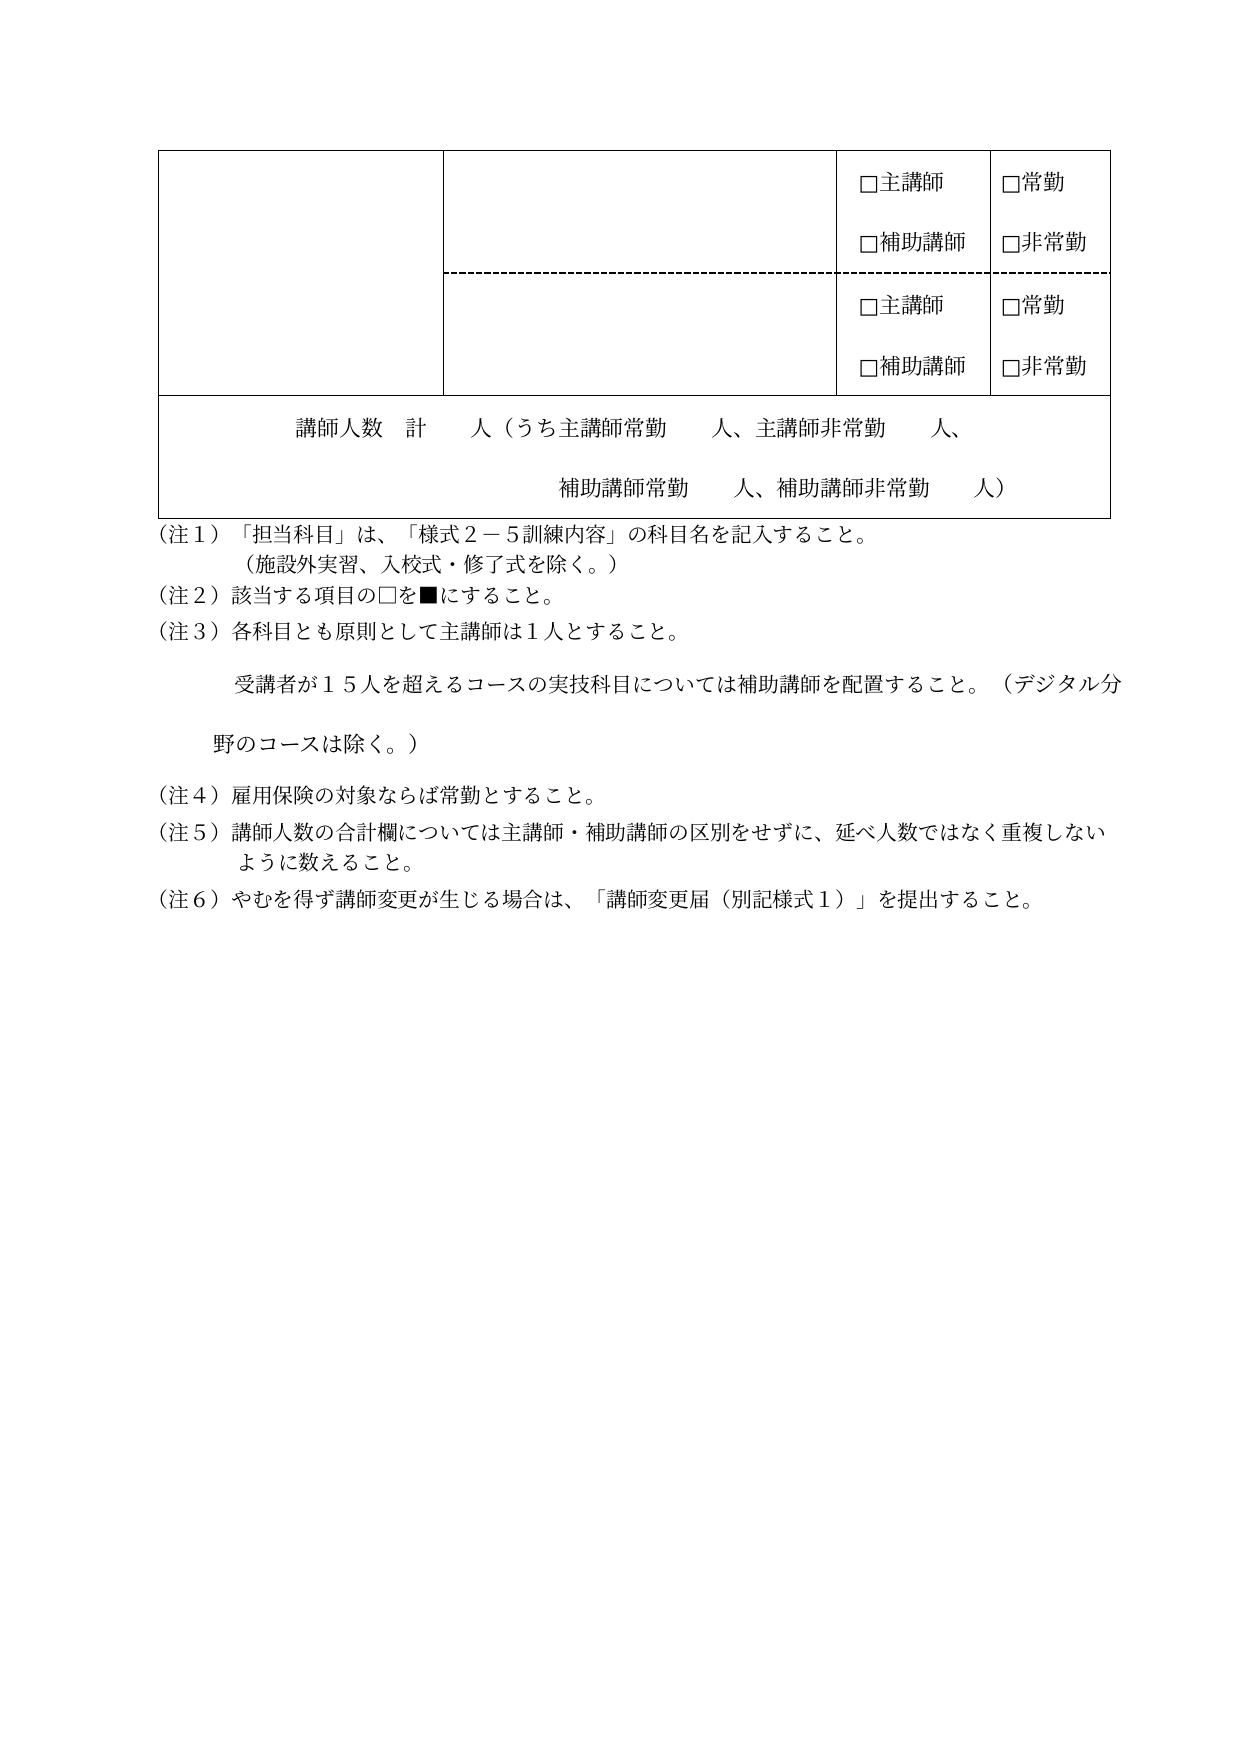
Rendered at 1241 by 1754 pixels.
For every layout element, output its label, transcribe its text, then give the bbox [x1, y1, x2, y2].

table_cell [159, 151, 443, 395]
table_cell [444, 272, 836, 395]
text （注５）講師人数の合計欄については主講師・補助講師の区別をせずに、延べ人数ではなく重複しない ように数えること。 [148, 816, 1122, 877]
text （注３）各科目とも原則として主講師は１人とすること。 [148, 616, 1122, 646]
text （施設外実習、入校式・修了式を除く。） [213, 549, 1122, 579]
table_cell □主講師 □補助講師 [837, 272, 990, 395]
text （注４）雇用保険の対象ならば常勤とすること。 [148, 780, 1122, 810]
table_cell □常勤 □非常勤 [991, 151, 1110, 272]
text 受講者が１５人を超えるコースの実技科目については補助講師を配置すること。（デジタル分野のコースは除く。） [213, 652, 1122, 773]
text （注１）「担当科目」は、「様式２－５訓練内容」の科目名を記入すること。 [148, 518, 1122, 549]
table_cell □主講師 □補助講師 [837, 151, 990, 272]
table_cell 講師人数 計 人（うち主講師常勤 人、主講師非常勤 人、 補助講師常勤 人、補助講師非常勤 人） [159, 396, 1110, 517]
text （注６）やむを得ず講師変更が生じる場合は、「講師変更届（別記様式１）」を提出すること。 [148, 883, 1151, 913]
table_cell □常勤 □非常勤 [991, 272, 1110, 395]
text （注２）該当する項目の□を■にすること。 [148, 579, 1122, 609]
table_cell [444, 151, 836, 272]
